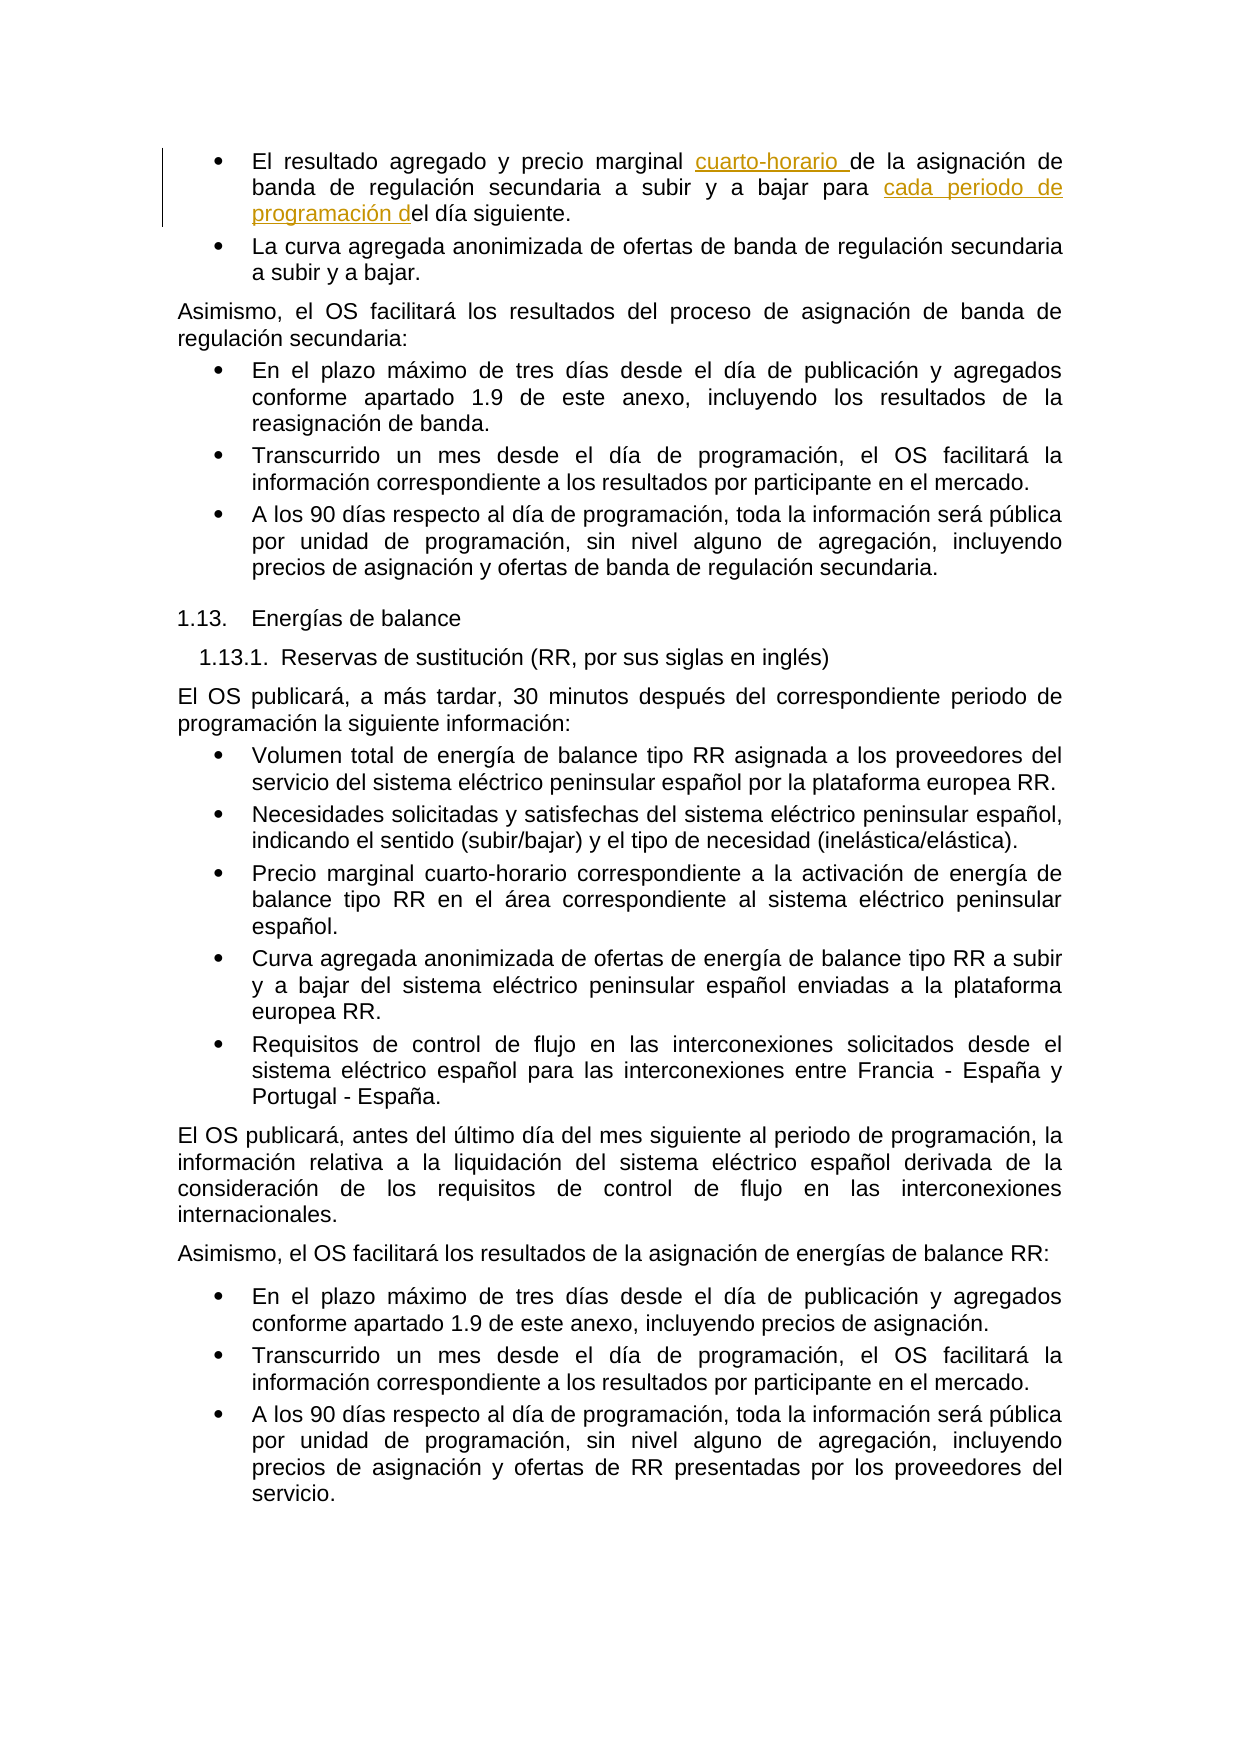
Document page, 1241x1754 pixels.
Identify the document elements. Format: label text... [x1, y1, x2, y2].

list En el plazo máximo de tres días desde el día de publicación y agregados conforme apartado 1.9 de este anexo, incluyendo precios de asignación. [214, 1283, 1063, 1336]
list A los 90 días respecto al día de programación, toda la información será pública por unidad de programación, sin nivel alguno de agregación, incluyendo precios de asignación y ofertas de RR presentadas por los proveedores del servicio. [214, 1401, 1063, 1506]
text El OS publicará, a más tardar, 30 minutos después del correspondiente periodo de programación la siguiente información: [177, 683, 1063, 736]
subtitle Energías de balance [177, 605, 1063, 632]
list Transcurrido un mes desde el día de programación, el OS facilitará la información correspondiente a los resultados por participante en el mercado. [214, 1342, 1063, 1395]
text Asimismo, el OS facilitará los resultados del proceso de asignación de banda de regulación secundaria: [177, 298, 1063, 351]
text Asimismo, el OS facilitará los resultados de la asignación de energías de balance RR: [177, 1240, 1063, 1266]
subtitle Reservas de sustitución (RR, por sus siglas en inglés) [198, 644, 1063, 671]
text El OS publicará, antes del último día del mes siguiente al periodo de programación, la información relativa a la liquidación del sistema eléctrico español derivada de la consideración de los requisitos de control de flujo en las interconexiones internacionales. [177, 1122, 1063, 1228]
list Transcurrido un mes desde el día de programación, el OS facilitará la información correspondiente a los resultados por participante en el mercado. [214, 442, 1063, 495]
list Requisitos de control de flujo en las interconexiones solicitados desde el sistema eléctrico español para las interconexiones entre Francia - España y Portugal - España. [214, 1031, 1063, 1110]
list En el plazo máximo de tres días desde el día de publicación y agregados conforme apartado 1.9 de este anexo, incluyendo los resultados de la reasignación de banda. [214, 357, 1063, 436]
list Curva agregada anonimizada de ofertas de energía de balance tipo RR a subir y a bajar del sistema eléctrico peninsular español enviadas a la plataforma europea RR. [214, 945, 1063, 1024]
list La curva agregada anonimizada de ofertas de banda de regulación secundaria a subir y a bajar. [214, 233, 1063, 286]
list Necesidades solicitadas y satisfechas del sistema eléctrico peninsular español, indicando el sentido (subir/bajar) y el tipo de necesidad (inelástica/elástica). [214, 801, 1063, 854]
list El resultado agregado y precio marginal de la asignación de banda de regulación secundaria a subir y a bajar para el día siguiente. [214, 148, 1063, 227]
list Precio marginal cuarto-horario correspondiente a la activación de energía de balance tipo RR en el área correspondiente al sistema eléctrico peninsular español. [214, 860, 1063, 939]
list A los 90 días respecto al día de programación, toda la información será pública por unidad de programación, sin nivel alguno de agregación, incluyendo precios de asignación y ofertas de banda de regulación secundaria. [214, 501, 1063, 580]
list Volumen total de energía de balance tipo RR asignada a los proveedores del servicio del sistema eléctrico peninsular español por la plataforma europea RR. [214, 742, 1063, 795]
